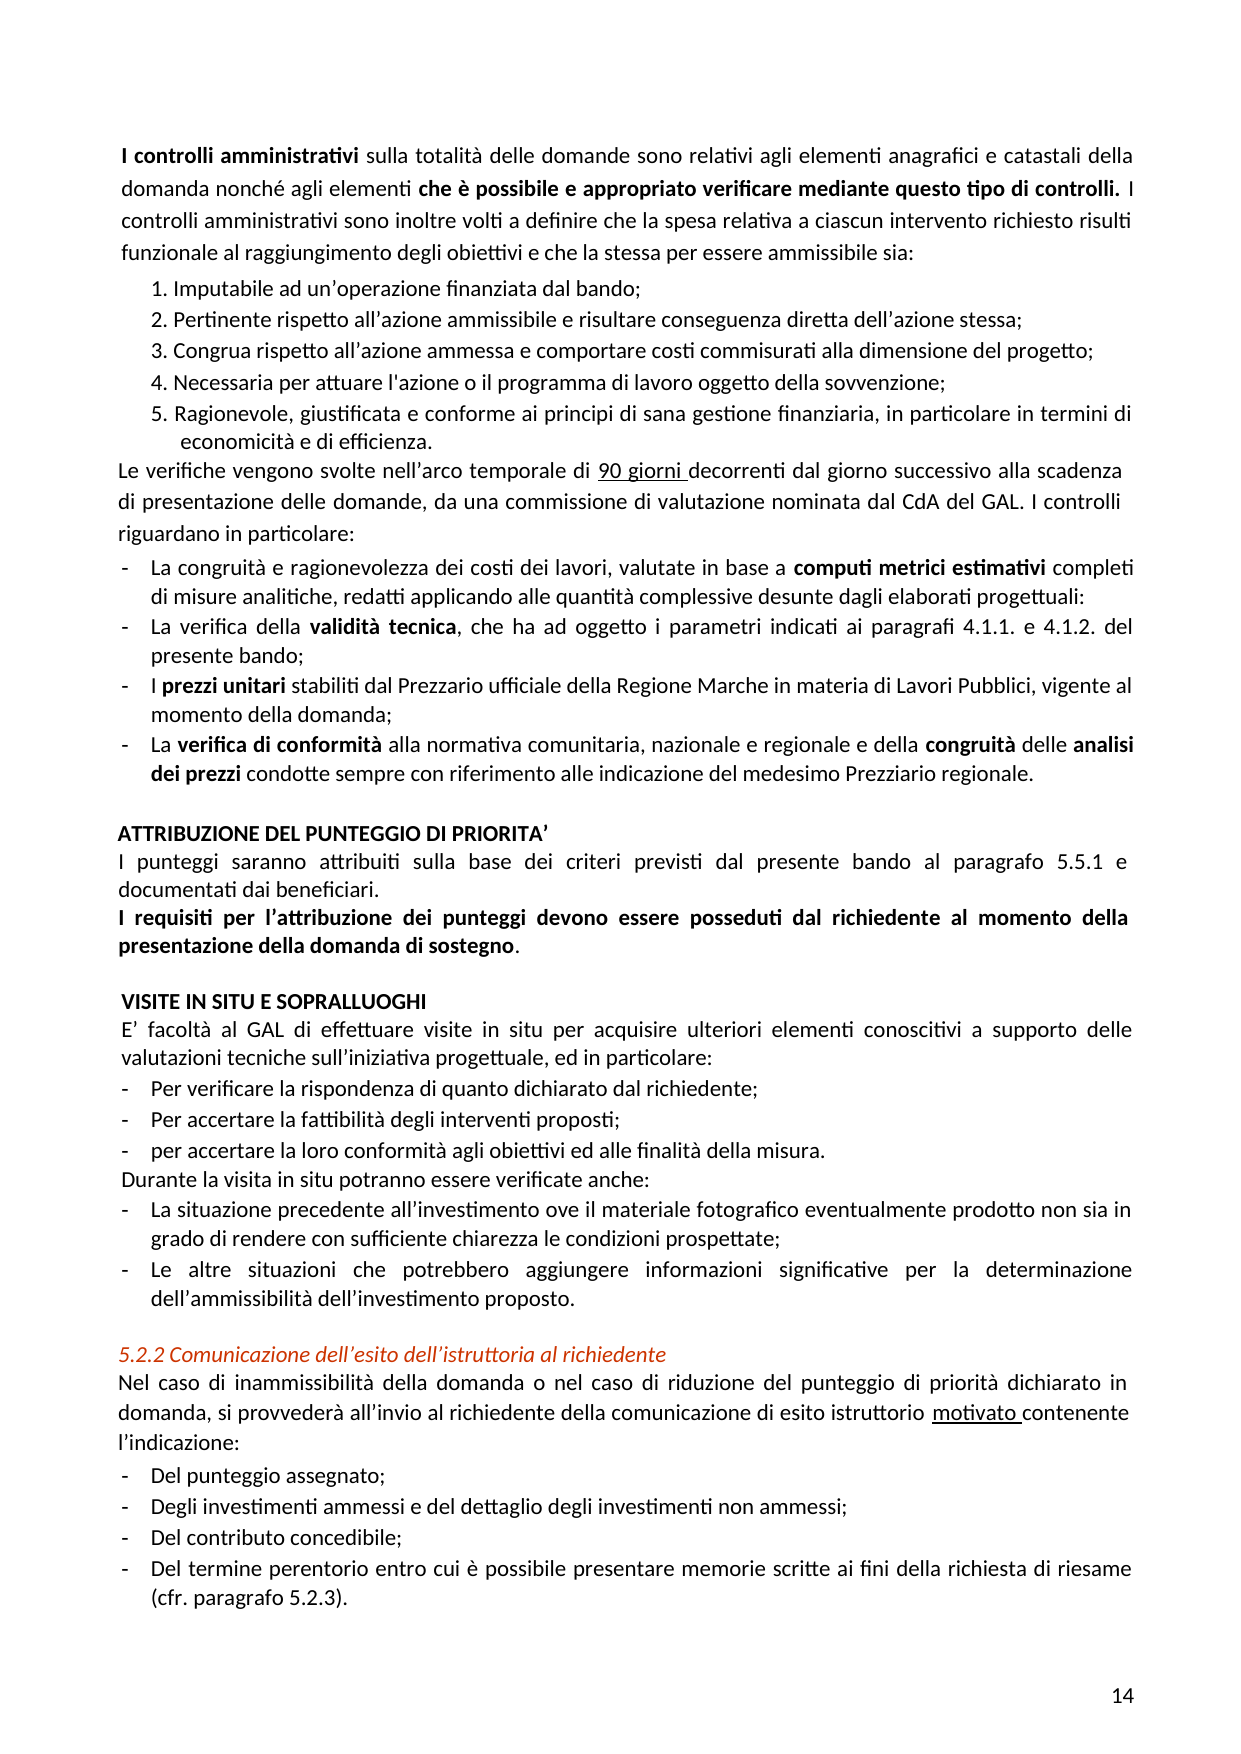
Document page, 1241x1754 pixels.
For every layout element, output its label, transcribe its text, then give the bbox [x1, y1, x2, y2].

text 5. Ragionevole, giustificata e conforme ai principi di sana gestione finanziaria, in particolare in termini di economicità e di efficienza. [151, 399, 1134, 455]
list Del punteggio assegnato; [121, 1458, 1134, 1490]
text I controlli amministrativi sulla totalità delle domande sono relativi agli elementi anagrafici e catastali della domanda nonché agli elementi che è possibile e appropriato verificare mediante questo tipo di controlli. I controlli amministrativi sono inoltre volti a definire che la spesa relativa a ciascun intervento richiesto risulti funzionale al raggiungimento degli obiettivi e che la stessa per essere ammissibile sia: [121, 142, 1134, 266]
text 2. Pertinente rispetto all’azione ammissibile e risultare conseguenza diretta dell’azione stessa; [151, 305, 1134, 333]
list I prezzi unitari stabiliti dal Prezzario ufficiale della Regione Marche in materia di Lavori Pubblici, vigente al momento della domanda; [121, 669, 1134, 728]
text 4. Necessaria per attuare l'azione o il programma di lavoro oggetto della sovvenzione; [151, 368, 1134, 396]
list Del contributo concedibile; [121, 1521, 1134, 1552]
list Per accertare la fattibilità degli interventi proposti; [121, 1103, 1134, 1134]
text 3. Congrua rispetto all’azione ammessa e comportare costi commisurati alla dimensione del progetto; [151, 336, 1134, 364]
list La verifica di conformità alla normativa comunitaria, nazionale e regionale e della congruità delle analisi dei prezzi condotte sempre con riferimento alle indicazione del medesimo Prezziario regionale. [121, 728, 1134, 788]
list per accertare la loro conformità agli obiettivi ed alle finalità della misura. [121, 1134, 1134, 1165]
text 1. Imputabile ad un’operazione finanziata dal bando; [151, 274, 1134, 302]
text VISITE IN SITU E SOPRALLUOGHI [121, 987, 1134, 1016]
text E’ facoltà al GAL di effettuare visite in situ per acquisire ulteriori elementi conoscitivi a supporto delle valutazioni tecniche sull’iniziativa progettuale, ed in particolare: [121, 1016, 1134, 1072]
list La situazione precedente all’investimento ove il materiale fotografico eventualmente prodotto non sia in grado di rendere con sufficiente chiarezza le condizioni prospettate; [121, 1193, 1134, 1253]
text Le verifiche vengono svolte nell’arco temporale di 90 giorni decorrenti dal giorno successivo alla scadenza di presentazione delle domande, da una commissione di valutazione nominata dal CdA del GAL. I controlli riguardano in particolare: [118, 456, 1123, 547]
list La verifica della validità tecnica, che ha ad oggetto i parametri indicati ai paragrafi 4.1.1. e 4.1.2. del presente bando; [121, 610, 1134, 669]
list Del termine perentorio entro cui è possibile presentare memorie scritte ai fini della richiesta di riesame (cfr. paragrafo 5.2.3). [121, 1552, 1134, 1612]
text Durante la visita in situ potranno essere verificate anche: [106, 1165, 1134, 1193]
text I requisiti per l’attribuzione dei punteggi devono essere posseduti dal richiedente al momento della presentazione della domanda di sostegno. [118, 903, 1129, 959]
text Nel caso di inammissibilità della domanda o nel caso di riduzione del punteggio di priorità dichiarato in domanda, si provvederà all’invio al richiedente della comunicazione di esito istruttorio motivato contenente l’indicazione: [118, 1368, 1129, 1456]
text I punteggi saranno attribuiti sulla base dei criteri previsti dal presente bando al paragrafo 5.5.1 e documentati dai beneficiari. [118, 847, 1129, 903]
list Le altre situazioni che potrebbero aggiungere informazioni significative per la determinazione dell’ammissibilità dell’investimento proposto. [121, 1253, 1134, 1312]
list Per verificare la rispondenza di quanto dichiarato dal richiedente; [121, 1072, 1134, 1103]
list Degli investimenti ammessi e del dettaglio degli investimenti non ammessi; [121, 1490, 1134, 1521]
text ATTRIBUZIONE DEL PUNTEGGIO DI PRIORITA’ [117, 819, 1134, 847]
subtitle 5.2.2 Comunicazione dell’esito dell’istruttoria al richiedente [118, 1340, 1134, 1368]
list La congruità e ragionevolezza dei costi dei lavori, valutate in base a computi metrici estimativi completi di misure analitiche, redatti applicando alle quantità complessive desunte dagli elaborati progettuali: [121, 551, 1134, 610]
